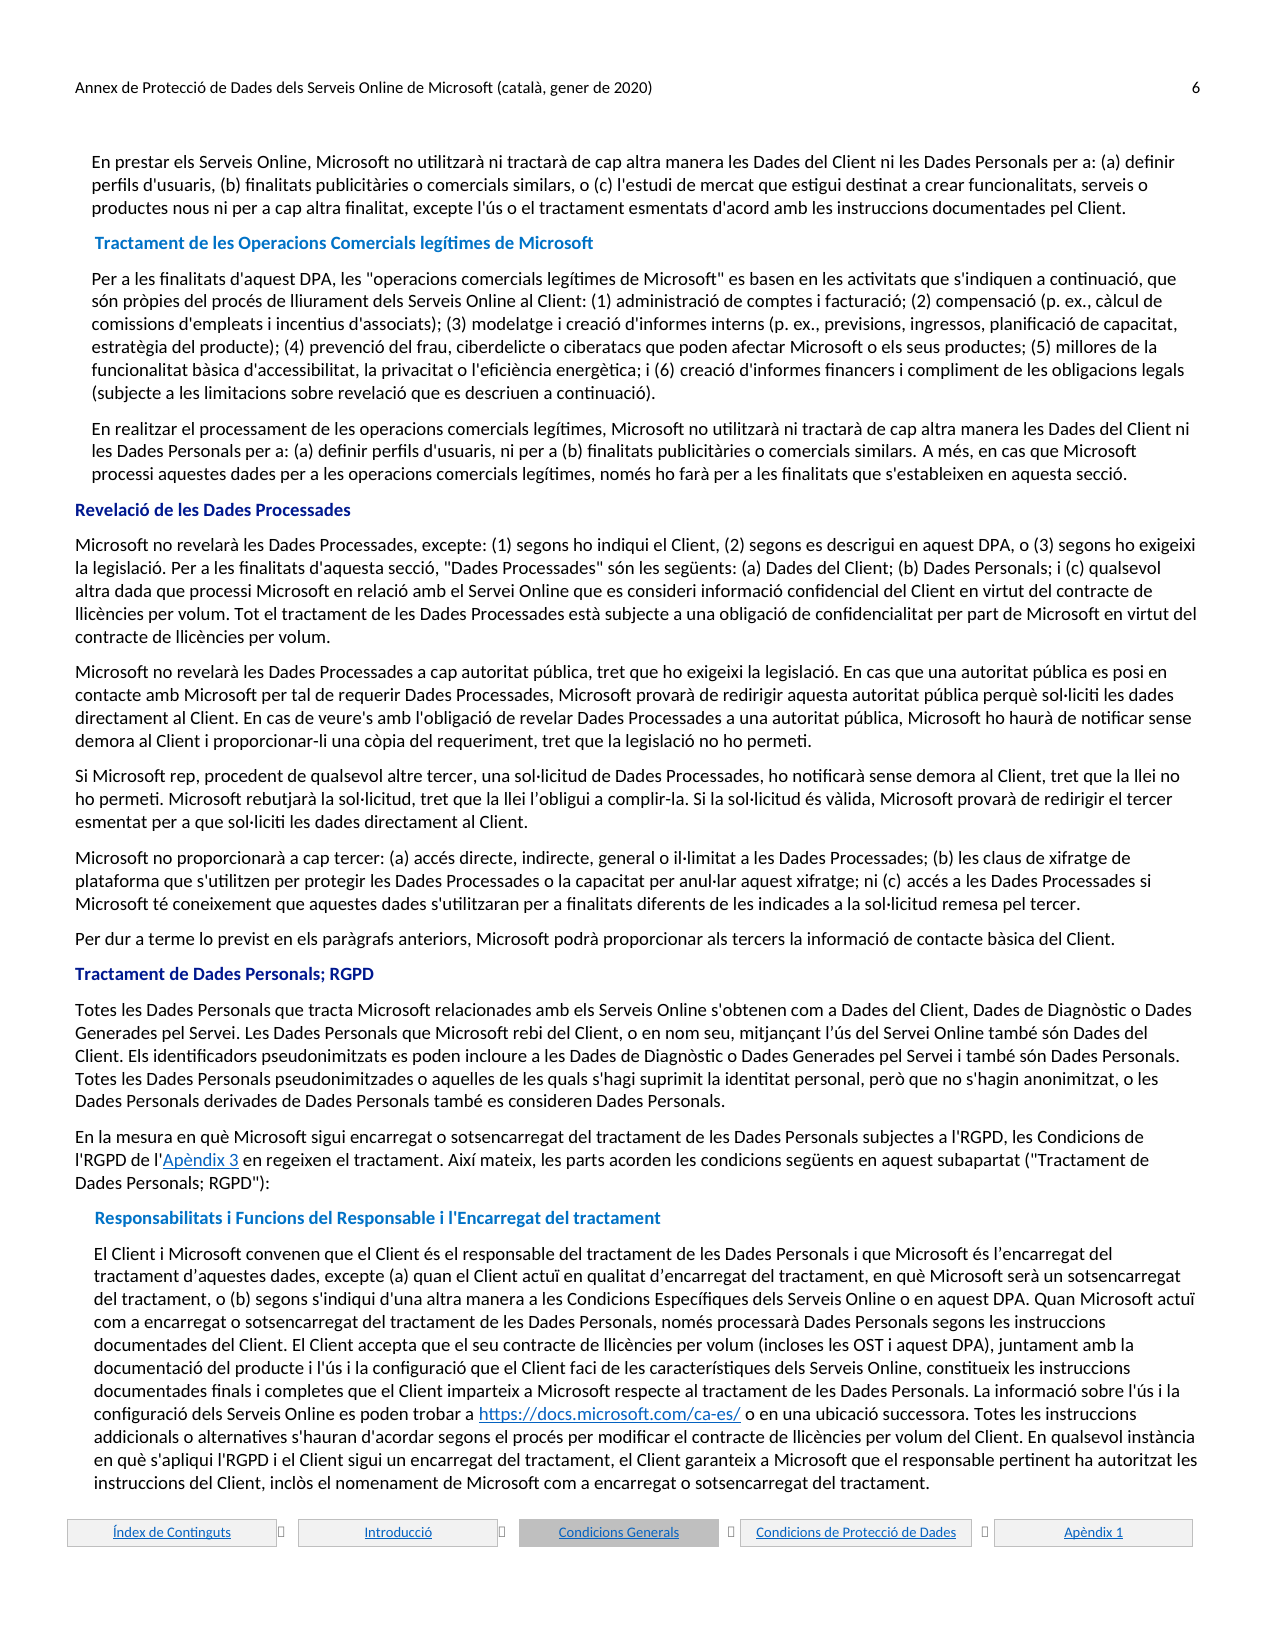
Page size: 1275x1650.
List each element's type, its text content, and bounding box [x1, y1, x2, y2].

subtitle Revelació de les Dades Processades [75, 498, 1200, 521]
list Totes les Dades Personals que tracta Microsoft relacionades amb els Serveis Online s'obtenen com a Dades del Client, Dades de Diagnòstic o Dades Generades pel Servei. Les Dades Personals que Microsoft rebi del Client, o en nom seu, mitjançant l’ús del Servei Online també són Dades del Client. Els identificadors pseudonimitzats es poden incloure a les Dades de Diagnòstic o Dades Generades pel Servei i també són Dades Personals. Totes les Dades Personals pseudonimitzades o aquelles de les quals s'hagi suprimit la identitat personal, però que no s'hagin anonimitzat, o les Dades Personals derivades de Dades Personals també es consideren Dades Personals. [75, 998, 1200, 1112]
list Microsoft no proporcionarà a cap tercer: (a) accés directe, indirecte, general o il·limitat a les Dades Processades; (b) les claus de xifratge de plataforma que s'utilitzen per protegir les Dades Processades o la capacitat per anul·lar aquest xifratge; ni (c) accés a les Dades Processades si Microsoft té coneixement que aquestes dades s'utilitzaran per a finalitats diferents de les indicades a la sol·licitud remesa pel tercer. [75, 846, 1200, 914]
list Responsabilitats i Funcions del Responsable i l'Encarregat del tractament [94, 1206, 1200, 1229]
list Tractament de les Operacions Comercials legítimes de Microsoft [94, 231, 1200, 254]
list En la mesura en què Microsoft sigui encarregat o sotsencarregat del tractament de les Dades Personals subjectes a l'RGPD, les Condicions de l'RGPD de l'Apèndix 3 en regeixen el tractament. Així mateix, les parts acorden les condicions següents en aquest subapartat ("Tractament de Dades Personals; RGPD"): [75, 1125, 1200, 1194]
list Per a les finalitats d'aquest DPA, les "operacions comercials legítimes de Microsoft" es basen en les activitats que s'indiquen a continuació, que són pròpies del procés de lliurament dels Serveis Online al Client: (1) administració de comptes i facturació; (2) compensació (p. ex., càlcul de comissions d'empleats i incentius d'associats); (3) modelatge i creació d'informes interns (p. ex., previsions, ingressos, planificació de capacitat, estratègia del producte); (4) prevenció del frau, ciberdelicte o ciberatacs que poden afectar Microsoft o els seus productes; (5) millores de la funcionalitat bàsica d'accessibilitat, la privacitat o l'eficiència energètica; i (6) creació d'informes financers i compliment de les obligacions legals (subjecte a les limitacions sobre revelació que es descriuen a continuació). [91, 267, 1200, 404]
list El Client i Microsoft convenen que el Client és el responsable del tractament de les Dades Personals i que Microsoft és l’encarregat del tractament d’aquestes dades, excepte (a) quan el Client actuï en qualitat d’encarregat del tractament, en què Microsoft serà un sotsencarregat del tractament, o (b) segons s'indiqui d'una altra manera a les Condicions Específiques dels Serveis Online o en aquest DPA. Quan Microsoft actuï com a encarregat o sotsencarregat del tractament de les Dades Personals, només processarà Dades Personals segons les instruccions documentades del Client. El Client accepta que el seu contracte de llicències per volum (incloses les OST i aquest DPA), juntament amb la documentació del producte i l'ús i la configuració que el Client faci de les característiques dels Serveis Online, constitueix les instruccions documentades finals i completes que el Client imparteix a Microsoft respecte al tractament de les Dades Personals. La informació sobre l'ús i la configuració dels Serveis Online es poden trobar a https://docs.microsoft.com/ca-es/ o en una ubicació successora. Totes les instruccions addicionals o alternatives s'hauran d'acordar segons el procés per modificar el contracte de llicències per volum del Client. En qualsevol instància en què s'apliqui l'RGPD i el Client sigui un encarregat del tractament, el Client garanteix a Microsoft que el responsable pertinent ha autoritzat les instruccions del Client, inclòs el nomenament de Microsoft com a encarregat o sotsencarregat del tractament. [94, 1242, 1200, 1494]
list En realitzar el processament de les operacions comercials legítimes, Microsoft no utilitzarà ni tractarà de cap altra manera les Dades del Client ni les Dades Personals per a: (a) definir perfils d'usuaris, ni per a (b) finalitats publicitàries o comercials similars. A més, en cas que Microsoft processi aquestes dades per a les operacions comercials legítimes, només ho farà per a les finalitats que s'estableixen en aquesta secció. [91, 417, 1200, 485]
list En prestar els Serveis Online, Microsoft no utilitzarà ni tractarà de cap altra manera les Dades del Client ni les Dades Personals per a: (a) definir perfils d'usuaris, (b) finalitats publicitàries o comercials similars, o (c) l'estudi de mercat que estigui destinat a crear funcionalitats, serveis o productes nous ni per a cap altra finalitat, excepte l'ús o el tractament esmentats d'acord amb les instruccions documentades pel Client. [91, 150, 1200, 219]
list Microsoft no revelarà les Dades Processades a cap autoritat pública, tret que ho exigeixi la legislació. En cas que una autoritat pública es posi en contacte amb Microsoft per tal de requerir Dades Processades, Microsoft provarà de redirigir aquesta autoritat pública perquè sol·liciti les dades directament al Client. En cas de veure's amb l'obligació de revelar Dades Processades a una autoritat pública, Microsoft ho haurà de notificar sense demora al Client i proporcionar-li una còpia del requeriment, tret que la legislació no ho permeti. [75, 660, 1200, 752]
list Si Microsoft rep, procedent de qualsevol altre tercer, una sol·licitud de Dades Processades, ho notificarà sense demora al Client, tret que la llei no ho permeti. Microsoft rebutjarà la sol·licitud, tret que la llei l’obligui a complir-la. Si la sol·licitud és vàlida, Microsoft provarà de redirigir el tercer esmentat per a que sol·liciti les dades directament al Client. [75, 764, 1200, 833]
subtitle Tractament de Dades Personals; RGPD [75, 962, 1200, 985]
list Microsoft no revelarà les Dades Processades, excepte: (1) segons ho indiqui el Client, (2) segons es descrigui en aquest DPA, o (3) segons ho exigeixi la legislació. Per a les finalitats d'aquesta secció, "Dades Processades" són les següents: (a) Dades del Client; (b) Dades Personals; i (c) qualsevol altra dada que processi Microsoft en relació amb el Servei Online que es consideri informació confidencial del Client en virtut del contracte de llicències per volum. Tot el tractament de les Dades Processades està subjecte a una obligació de confidencialitat per part de Microsoft en virtut del contracte de llicències per volum. [75, 533, 1200, 648]
list Per dur a terme lo previst en els paràgrafs anteriors, Microsoft podrà proporcionar als tercers la informació de contacte bàsica del Client. [75, 927, 1200, 950]
